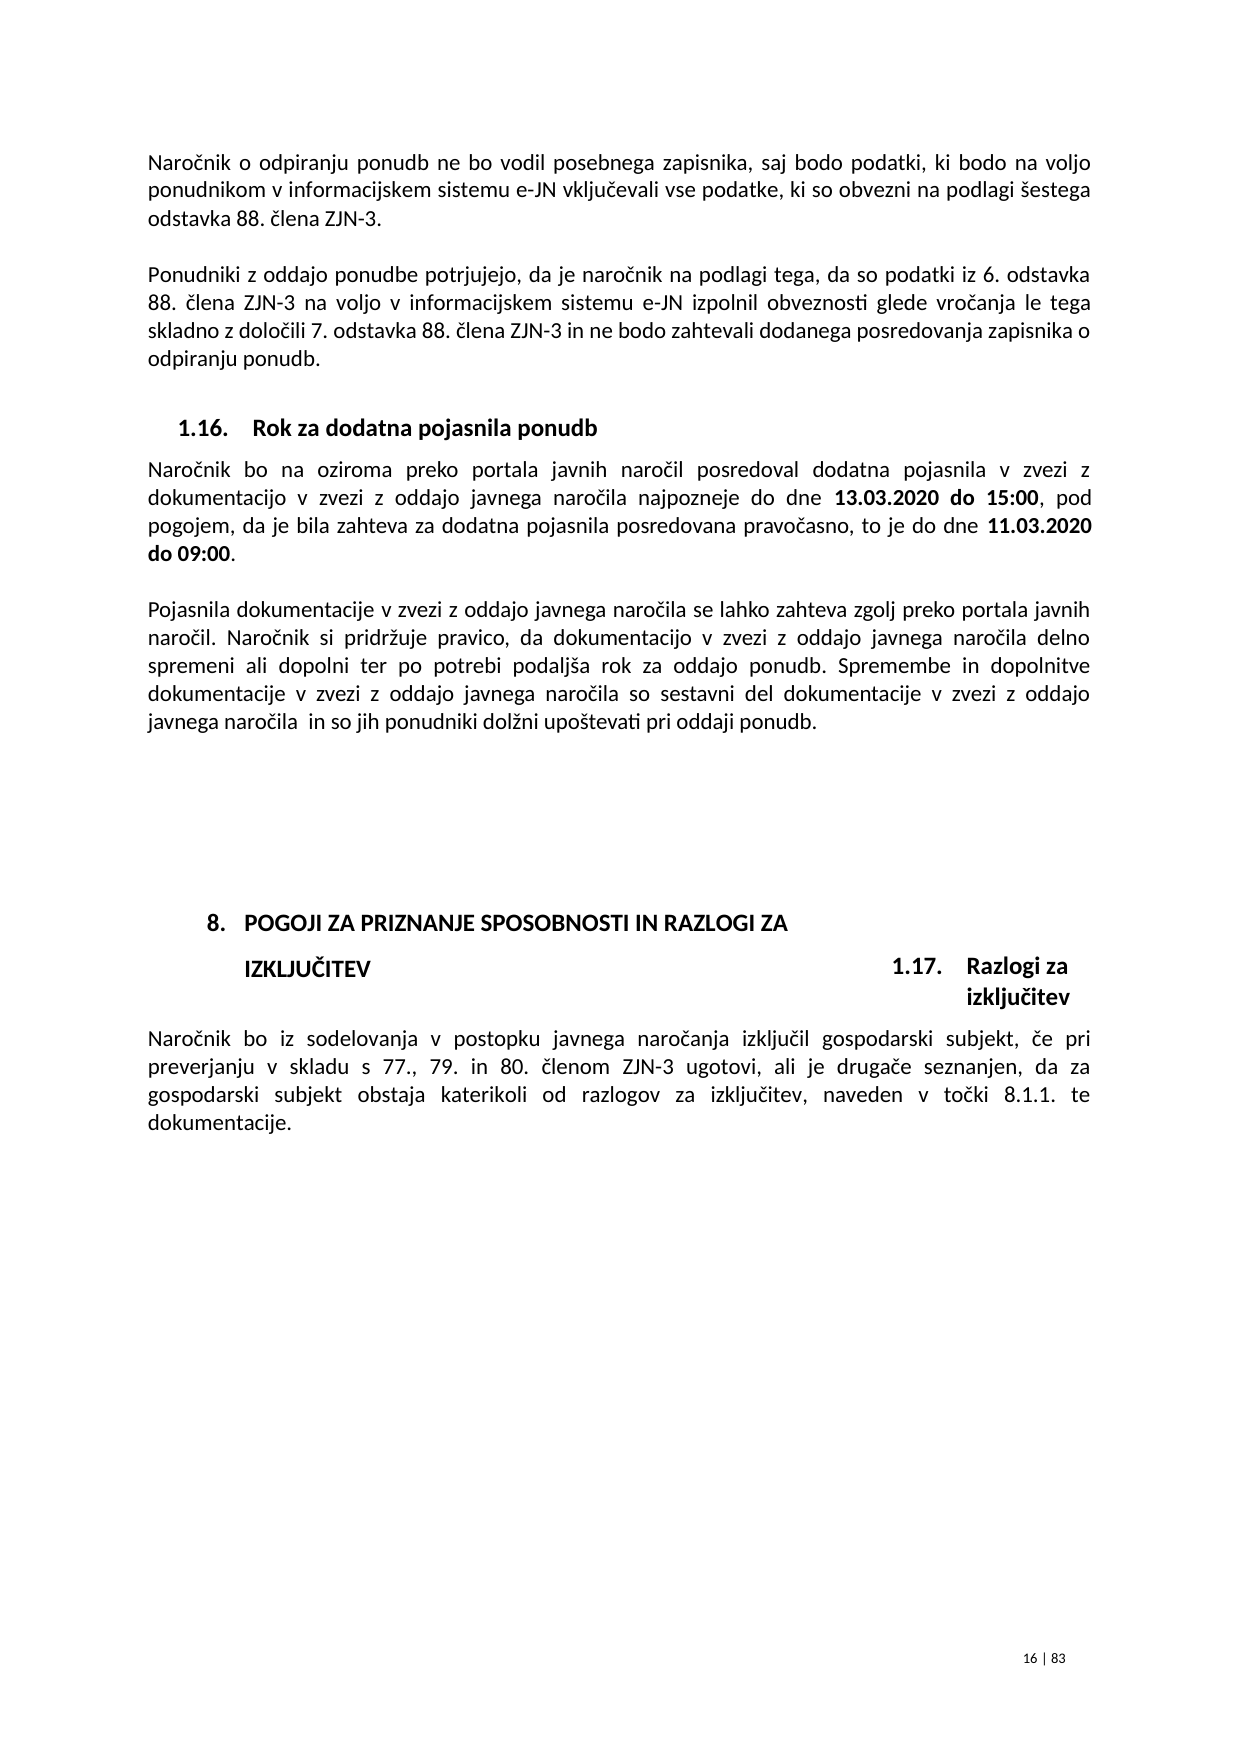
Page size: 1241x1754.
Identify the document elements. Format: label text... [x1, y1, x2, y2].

text Naročnik bo na oziroma preko portala javnih naročil posredoval dodatna pojasnila v zvezi z dokumentacijo v zvezi z oddajo javnega naročila najpozneje do dne 13.03.2020 do 15:00, pod pogojem, da je bila zahteva za dodatna pojasnila posredovana pravočasno, to je do dne 11.03.2020 do 09:00. [148, 455, 1092, 567]
subtitle POGOJI ZA PRIZNANJE SPOSOBNOSTI IN RAZLOGI ZA IZKLJUČITEV [207, 907, 862, 983]
subtitle Razlogi za izključitev [177, 950, 1093, 1011]
text Naročnik o odpiranju ponudb ne bo vodil posebnega zapisnika, saj bodo podatki, ki bodo na voljo ponudnikom v informacijskem sistemu e-JN vključevali vse podatke, ki so obvezni na podlagi šestega odstavka 88. člena ZJN-3. [148, 148, 1093, 232]
text Pojasnila dokumentacije v zvezi z oddajo javnega naročila se lahko zahteva zgolj preko portala javnih naročil. Naročnik si pridržuje pravico, da dokumentacijo v zvezi z oddajo javnega naročila delno spremeni ali dopolni ter po potrebi podaljša rok za oddajo ponudb. Spremembe in dopolnitve dokumentacije v zvezi z oddajo javnega naročila so sestavni del dokumentacije v zvezi z oddajo javnega naročila in so jih ponudniki dolžni upoštevati pri oddaji ponudb. [148, 595, 1092, 736]
text Naročnik bo iz sodelovanja v postopku javnega naročanja izključil gospodarski subjekt, če pri preverjanju v skladu s 77., 79. in 80. členom ZJN-3 ugotovi, ali je drugače seznanjen, da za gospodarski subjekt obstaja katerikoli od razlogov za izključitev, naveden v točki 8.1.1. te dokumentacije. [148, 1024, 1093, 1136]
text Ponudniki z oddajo ponudbe potrjujejo, da je naročnik na podlagi tega, da so podatki iz 6. odstavka 88. člena ZJN-3 na voljo v informacijskem sistemu e-JN izpolnil obveznosti glede vročanja le tega skladno z določili 7. odstavka 88. člena ZJN-3 in ne bodo zahtevali dodanega posredovanja zapisnika o odpiranju ponudb. [148, 260, 1093, 372]
subtitle Rok za dodatna pojasnila ponudb [177, 412, 1093, 443]
